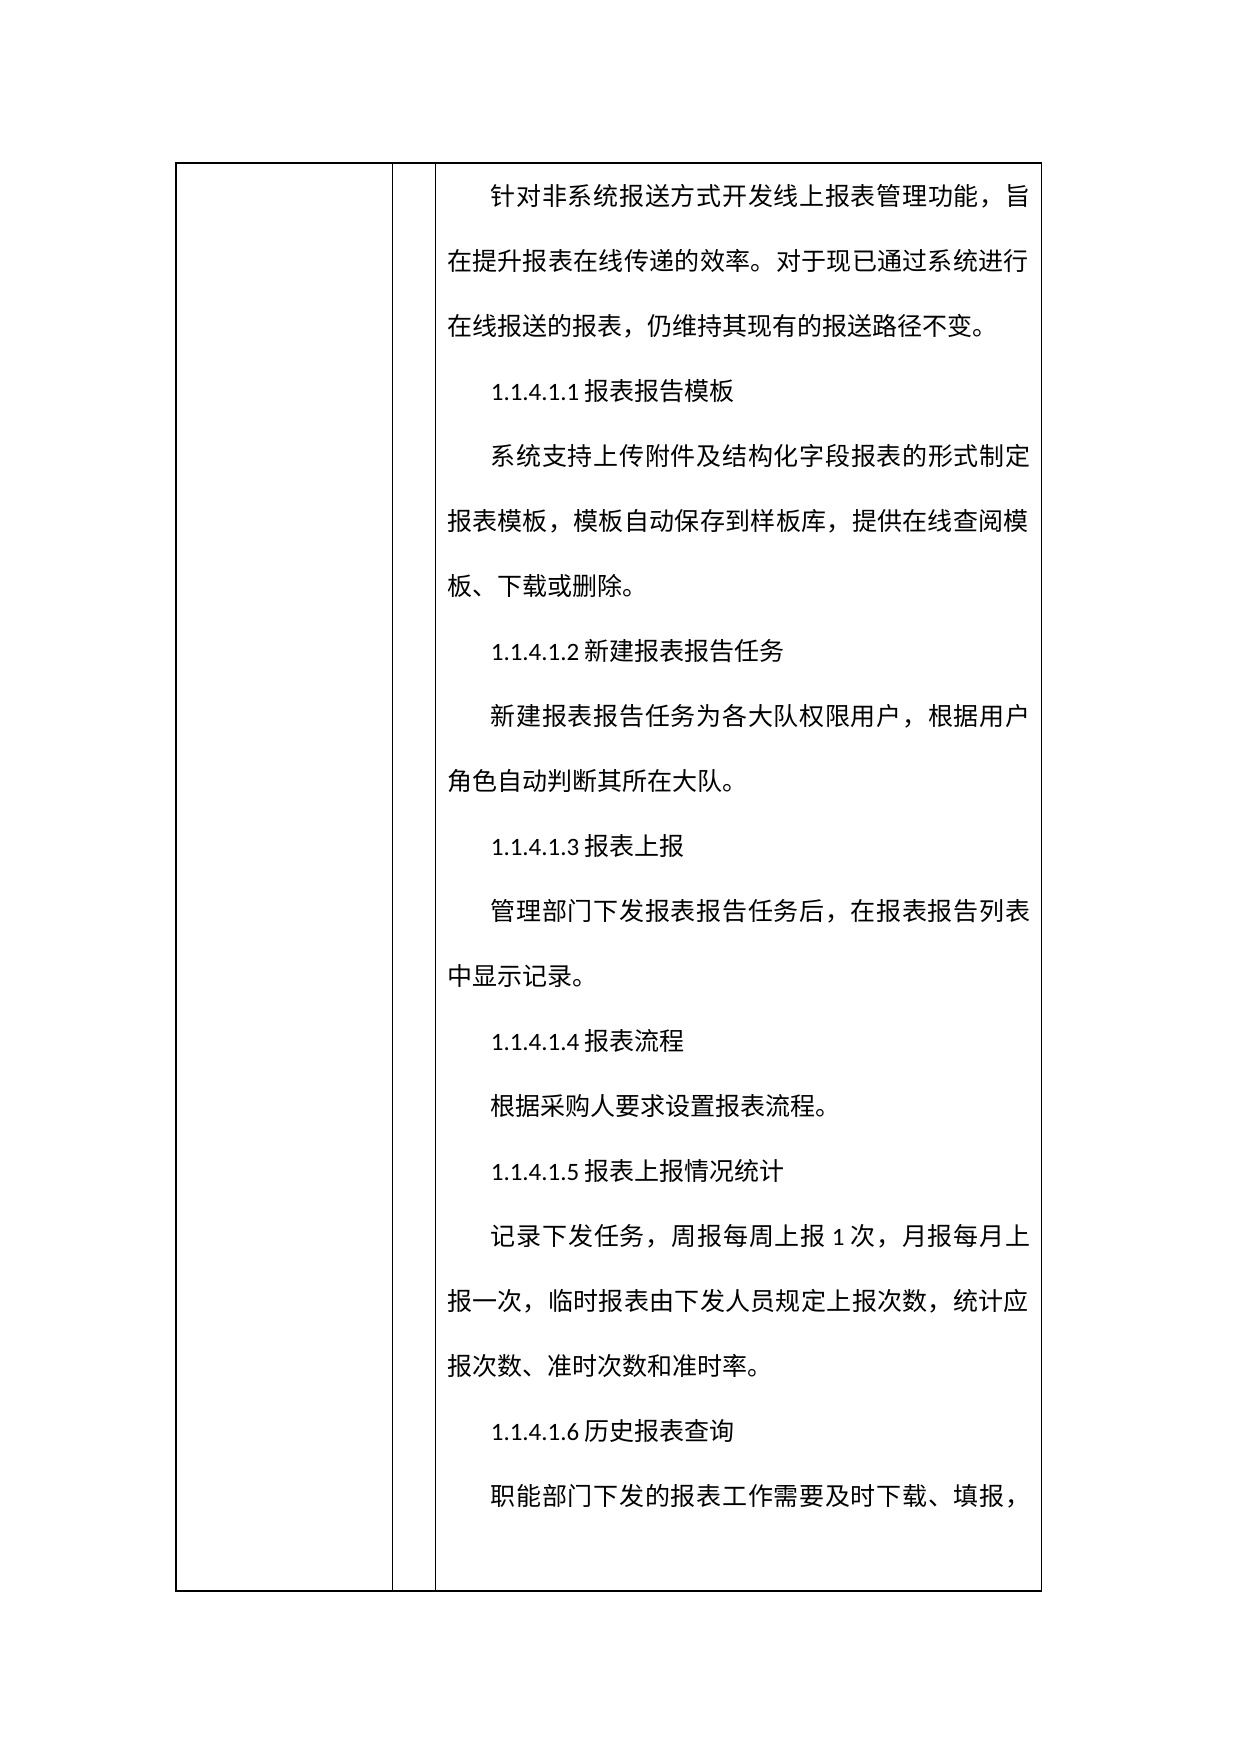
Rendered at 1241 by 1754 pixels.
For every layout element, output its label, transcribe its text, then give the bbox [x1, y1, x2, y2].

table_cell [177, 164, 392, 1590]
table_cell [436, 164, 1041, 1590]
table_cell 1 [393, 164, 435, 1590]
